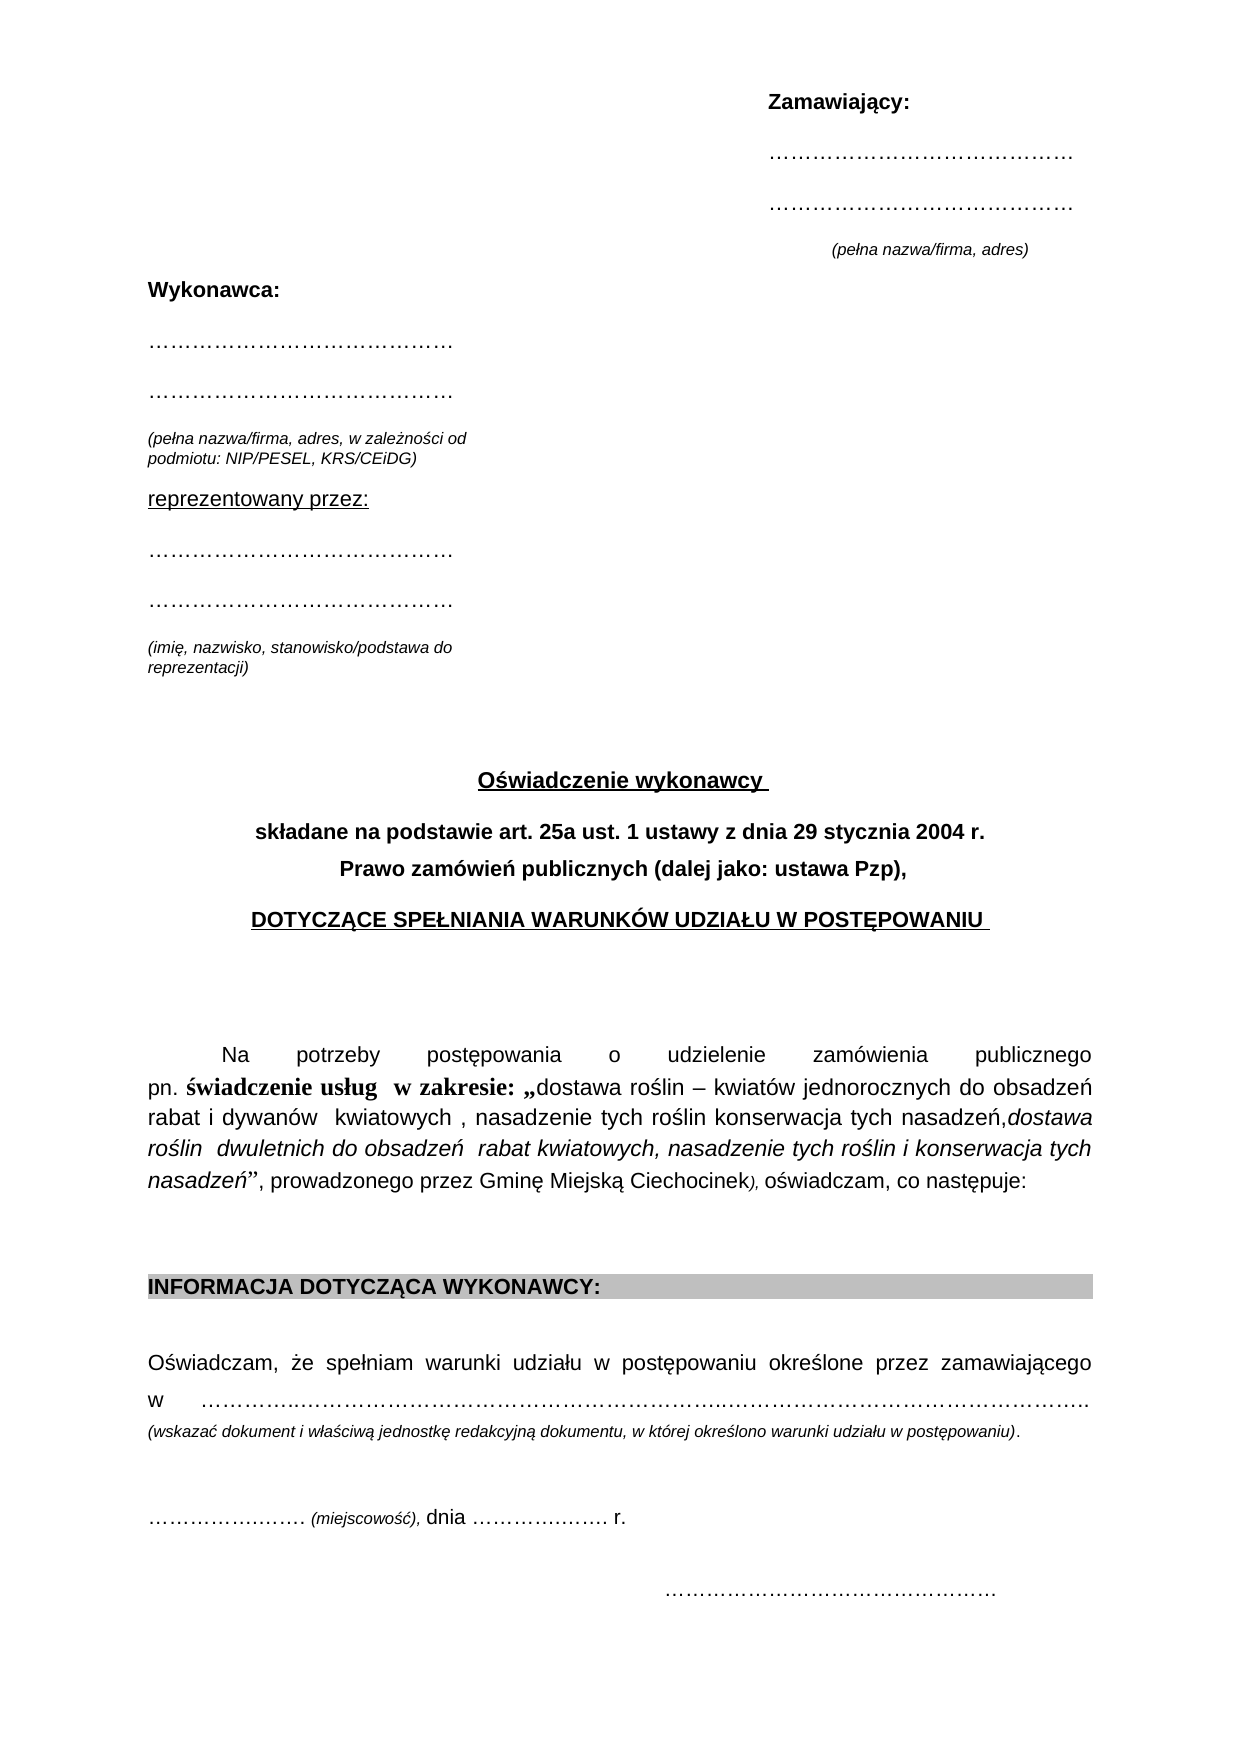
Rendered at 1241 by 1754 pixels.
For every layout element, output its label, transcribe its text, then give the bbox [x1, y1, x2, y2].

text ………………………………………………………………………… [148, 328, 472, 403]
text Prawo zamówień publicznych (dalej jako: ustawa Pzp), [148, 856, 1093, 882]
text ………………………………………………………………………… [768, 139, 1093, 215]
text Oświadczenie wykonawcy [148, 767, 1093, 793]
text reprezentowany przez: [148, 486, 1093, 512]
text ………………………………………………………………………… [148, 537, 472, 612]
text (imię, nazwisko, stanowisko/podstawa do reprezentacji) [148, 638, 472, 677]
text …………….……. (miejscowość), dnia ………….……. r. [148, 1505, 1093, 1529]
text ………………………………………… [148, 1577, 1093, 1601]
text DOTYCZĄCE SPEŁNIANIA WARUNKÓW UDZIAŁU W POSTĘPOWANIU [148, 907, 1093, 974]
text Oświadczam, że spełniam warunki udziału w postępowaniu określone przez zamawiającego w …………..…………………………………………………..………………………………………….. (wskazać dokument i właściwą jednostkę redakcyjną dokumentu, w której określono warunki udziału w postępowaniu). [148, 1349, 1093, 1441]
text Wykonawca: [148, 277, 1093, 302]
text Zamawiający: [694, 89, 1093, 114]
text (pełna nazwa/firma, adres, w zależności od podmiotu: NIP/PESEL, KRS/CEiDG) [148, 428, 472, 468]
text (pełna nazwa/firma, adres) [768, 240, 1093, 259]
text Na potrzeby postępowania o udzielenie zamówienia publicznego pn. świadczenie usług w zakresie: „dostawa roślin – kwiatów jednorocznych do obsadzeń rabat i dywanów kwiatowych , nasadzenie tych roślin konserwacja tych nasadzeń,dostawa roślin dwuletnich do obsadzeń rabat kwiatowych, nasadzenie tych roślin i konserwacja tych nasadzeń”, prowadzonego przez Gminę Miejską Ciechocinek), oświadczam, co następuje: [148, 1042, 1093, 1194]
text składane na podstawie art. 25a ust. 1 ustawy z dnia 29 stycznia 2004 r. [148, 818, 1093, 844]
text INFORMACJA DOTYCZĄCA WYKONAWCY: [148, 1274, 1093, 1299]
